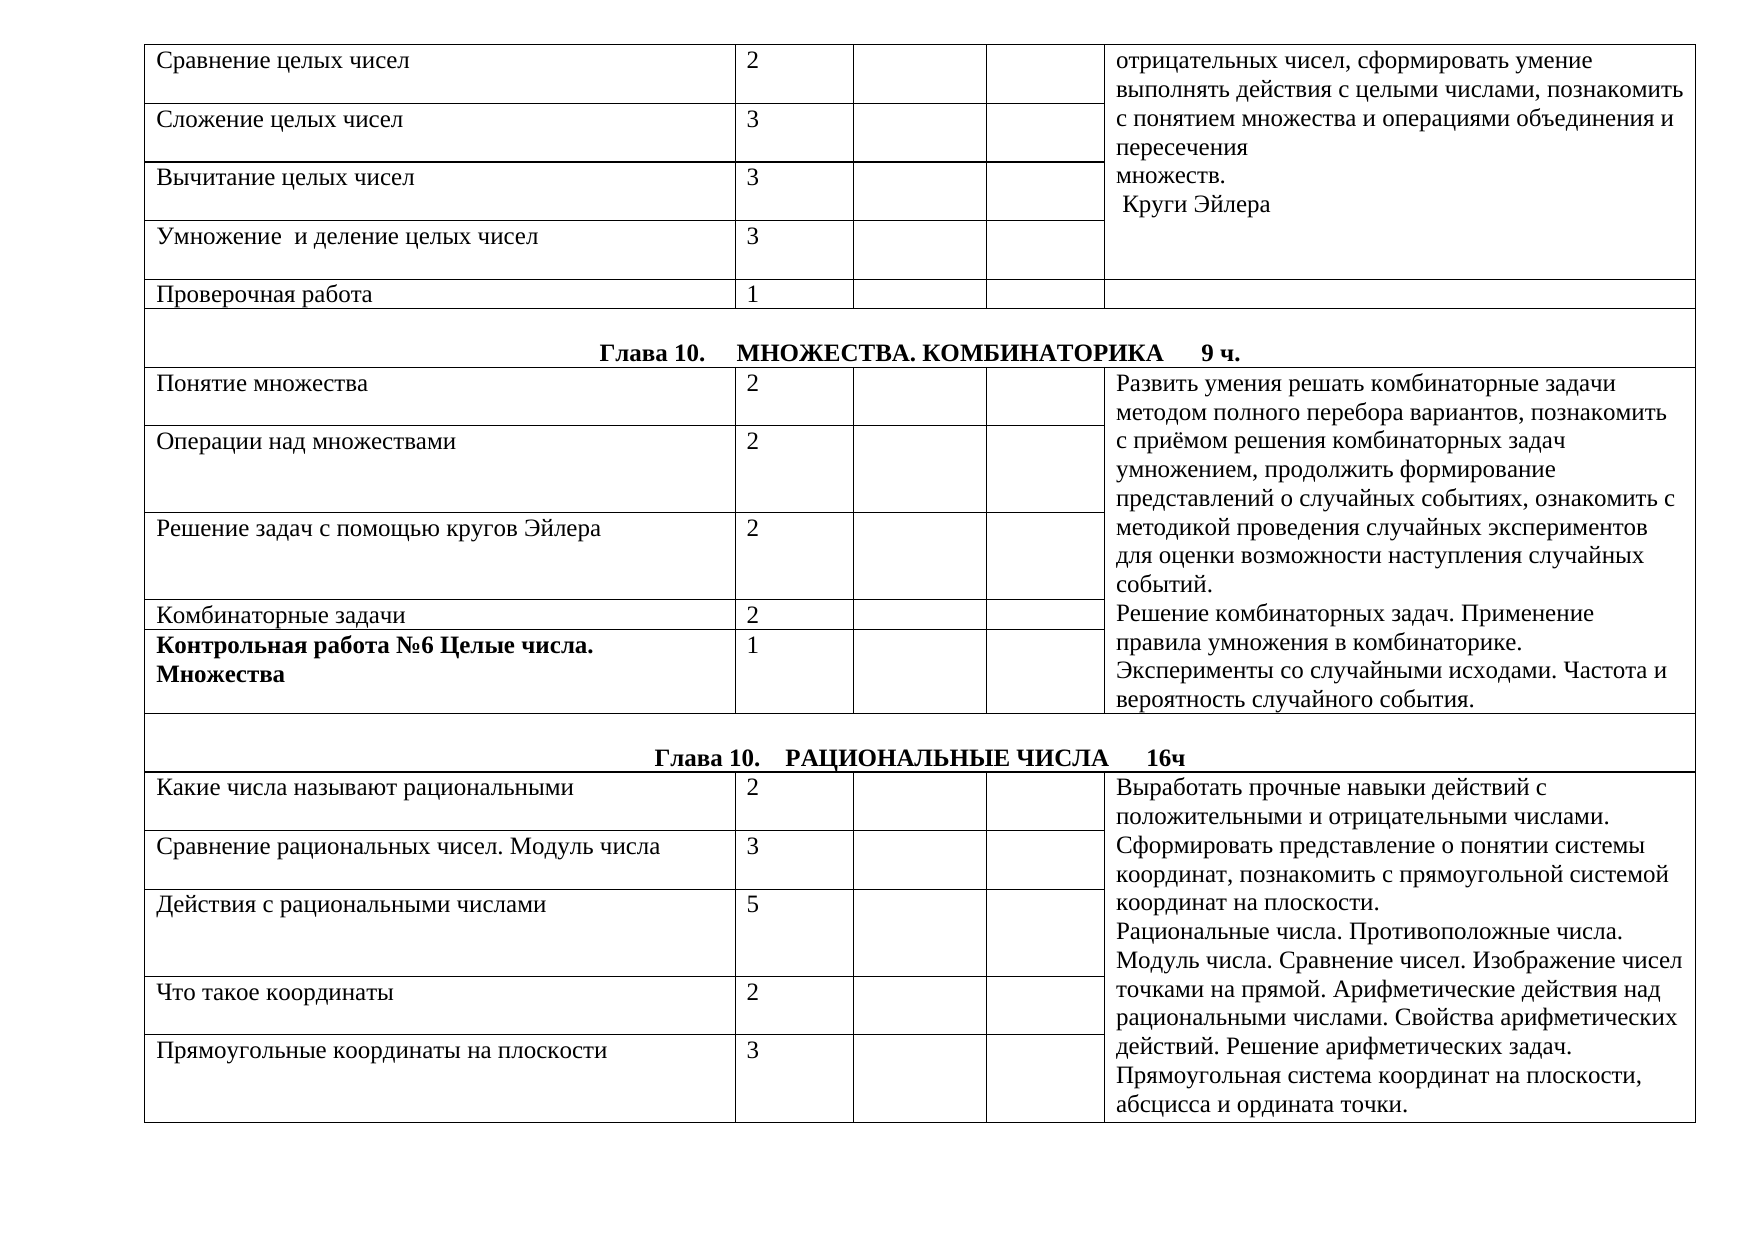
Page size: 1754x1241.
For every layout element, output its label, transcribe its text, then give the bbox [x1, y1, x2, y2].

table_cell [987, 104, 1104, 161]
table_cell [987, 630, 1104, 713]
table_cell 2 [736, 977, 853, 1034]
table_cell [1105, 45, 1695, 278]
table_cell [854, 977, 986, 1034]
table_cell [854, 104, 986, 161]
table_cell Понятие множества [145, 368, 735, 425]
table_cell [854, 45, 986, 103]
table_cell [987, 280, 1104, 308]
table_cell [987, 600, 1104, 629]
table_cell 3 [736, 831, 853, 888]
table_cell Комбинаторные задачи [145, 600, 735, 629]
table_cell [987, 831, 1104, 888]
table_cell 2 [736, 600, 853, 629]
table_cell 2 [736, 45, 853, 103]
table_cell [987, 513, 1104, 599]
table_cell Какие числа называют рациональными [145, 773, 735, 830]
table_cell 2 [736, 368, 853, 425]
table_cell Глава 10. РАЦИОНАЛЬНЫЕ ЧИСЛА 16ч [145, 714, 1695, 771]
table_cell 3 [736, 1035, 853, 1122]
table_cell Выработать прочные навыки действий с положительными и отрицательными числами. Сформировать представление о понятии системы координат, познакомить с прямоугольной системой координат на плоскости. Рациональные числа. Противоположные числа. Модуль числа. Сравнение чисел. Изображение чисел точками на прямой. Арифметические действия над рациональными числами. Свойства арифметических действий. Решение арифметических задач. Прямоугольная система координат на плоскости, абсцисса и ордината точки. [1105, 773, 1695, 1122]
table_cell [987, 221, 1104, 278]
table_cell Действия с рациональными числами [145, 890, 735, 976]
table_cell Решение задач с помощью кругов Эйлера [145, 513, 735, 599]
table_cell [854, 368, 986, 425]
table_cell [987, 890, 1104, 976]
table_cell [854, 513, 986, 599]
table_cell 5 [736, 890, 853, 976]
table_cell [1105, 280, 1695, 308]
table_cell [987, 977, 1104, 1034]
table_cell Сложение целых чисел [145, 104, 735, 161]
table_cell [854, 426, 986, 512]
table_cell [854, 1035, 986, 1122]
table_cell Что такое координаты [145, 977, 735, 1034]
table_cell Сравнение целых чисел [145, 45, 735, 103]
table_cell [854, 831, 986, 888]
table_cell Проверочная работа [145, 280, 735, 308]
table_cell [987, 45, 1104, 103]
table_cell Умножение и деление целых чисел [145, 221, 735, 278]
table_cell 2 [736, 426, 853, 512]
table_cell 2 [736, 773, 853, 830]
table_cell 3 [736, 221, 853, 278]
table_cell [854, 221, 986, 278]
table_cell Развить умения решать комбинаторные задачи методом полного перебора вариантов, познакомить с приёмом решения комбинаторных задач умножением, продолжить формирование представлений о случайных событиях, ознакомить с методикой проведения случайных экспериментов для оценки возможности наступления случайных событий. Решение комбинаторных задач. Применение правила умножения в комбинаторике. Эксперименты со случайными исходами. Частота и вероятность случайного события. [1105, 368, 1695, 713]
table_cell [987, 1035, 1104, 1122]
table_cell 1 [736, 630, 853, 713]
table_cell 3 [736, 163, 853, 220]
table_cell Сравнение рациональных чисел. Модуль числа [145, 831, 735, 888]
table_cell [854, 600, 986, 629]
table_cell [987, 368, 1104, 425]
table_cell 3 [736, 104, 853, 161]
table_cell [987, 773, 1104, 830]
table_cell [854, 773, 986, 830]
table_cell [854, 890, 986, 976]
table_cell [854, 280, 986, 308]
table_cell [987, 163, 1104, 220]
table_cell Вычитание целых чисел [145, 163, 735, 220]
table_cell 2 [736, 513, 853, 599]
table_cell Контрольная работа №6 Целые числа. Множества [145, 630, 735, 713]
table_cell 1 [736, 280, 853, 308]
table_cell [854, 163, 986, 220]
table_cell Глава 10. МНОЖЕСТВА. КОМБИНАТОРИКА 9 ч. [145, 309, 1695, 367]
table_cell [854, 630, 986, 713]
table_cell [987, 426, 1104, 512]
table_cell Операции над множествами [145, 426, 735, 512]
table_cell Прямоугольные координаты на плоскости [145, 1035, 735, 1122]
